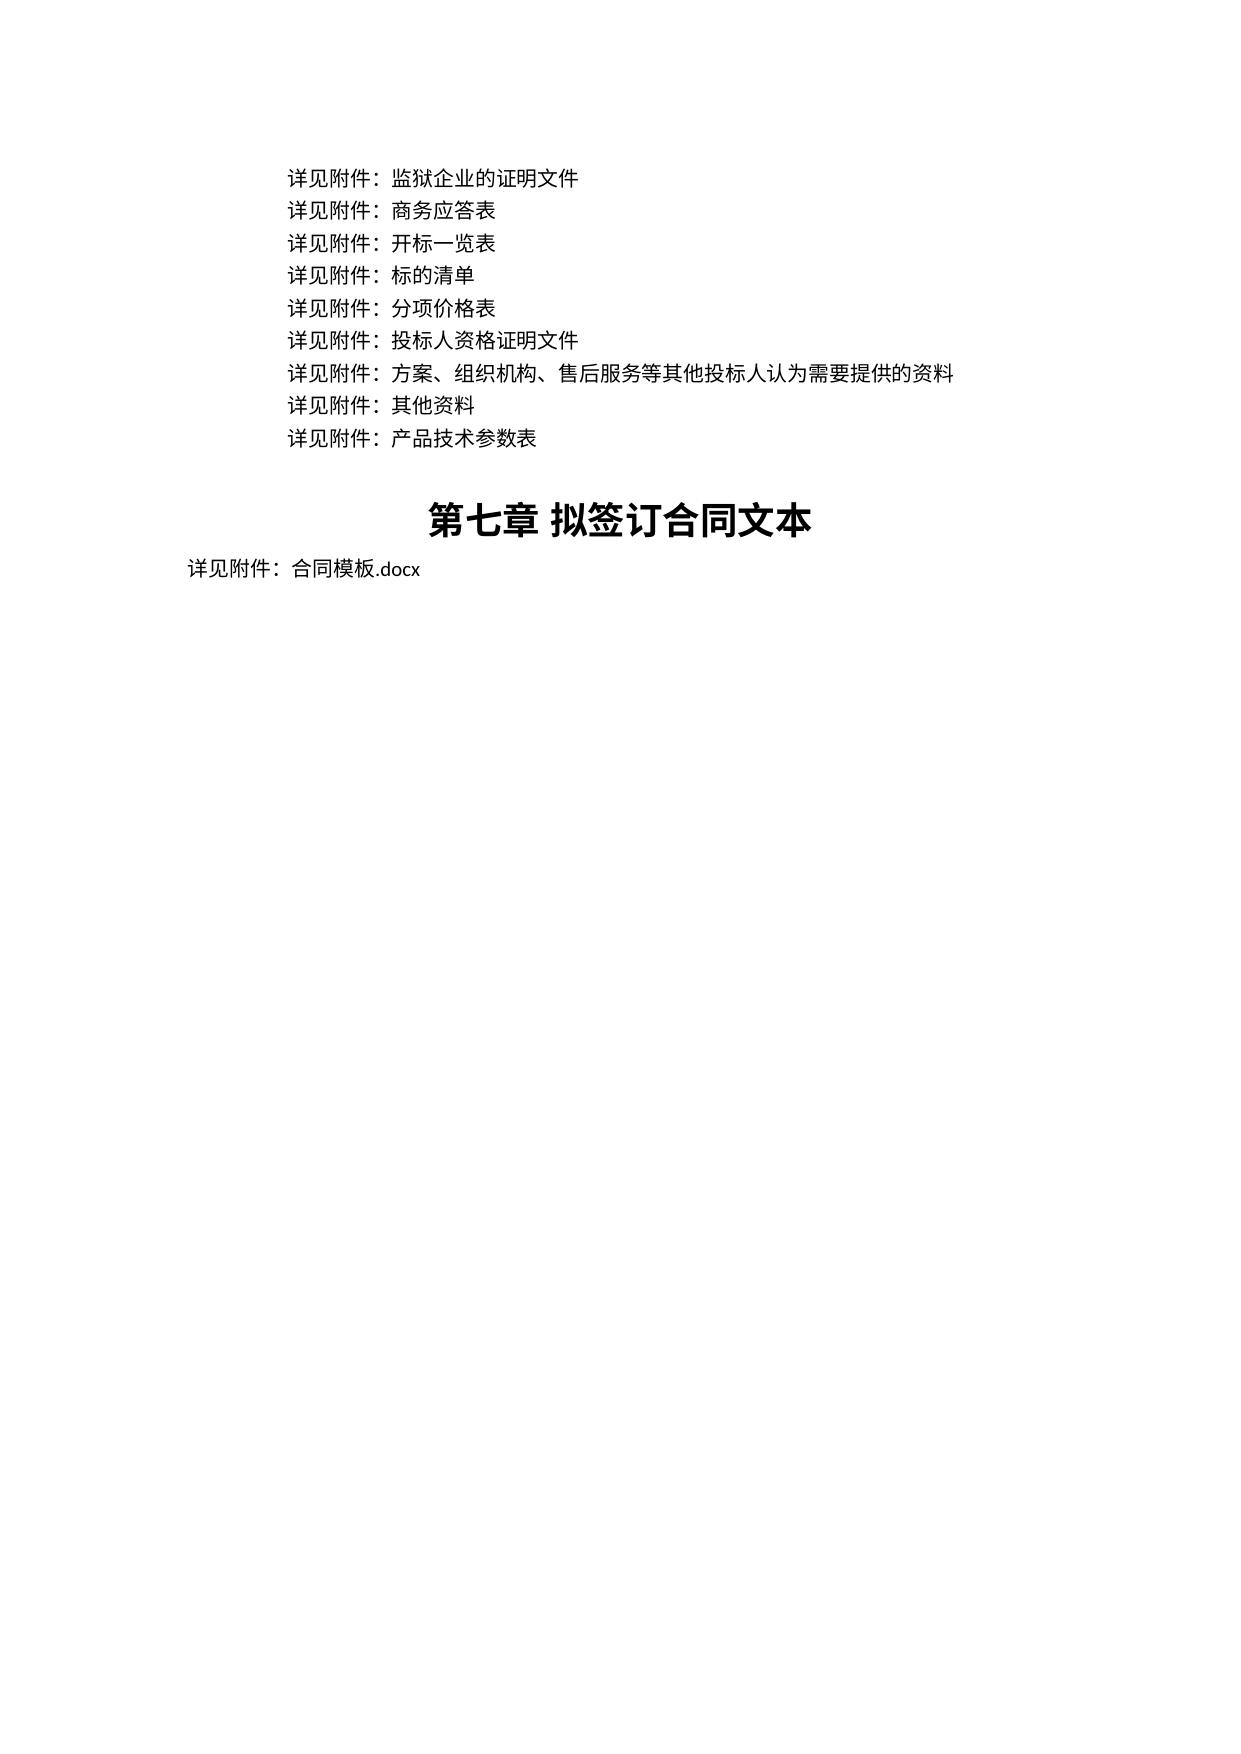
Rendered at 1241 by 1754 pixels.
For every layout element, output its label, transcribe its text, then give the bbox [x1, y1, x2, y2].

text 详见附件：标的清单 [187, 259, 1053, 292]
text 详见附件：分项价格表 [187, 292, 1053, 324]
text 详见附件：产品技术参数表 [187, 422, 1053, 454]
text 详见附件：其他资料 [187, 389, 1053, 422]
text 详见附件：商务应答表 [187, 194, 1053, 227]
text 详见附件：合同模板.docx [187, 552, 1053, 584]
text 详见附件：投标人资格证明文件 [187, 324, 1053, 357]
text 详见附件：监狱企业的证明文件 [187, 162, 1053, 194]
text 详见附件：方案、组织机构、售后服务等其他投标人认为需要提供的资料 [187, 357, 1053, 389]
text 详见附件：开标一览表 [187, 227, 1053, 259]
text 第七章 拟签订合同文本 [187, 487, 1053, 552]
